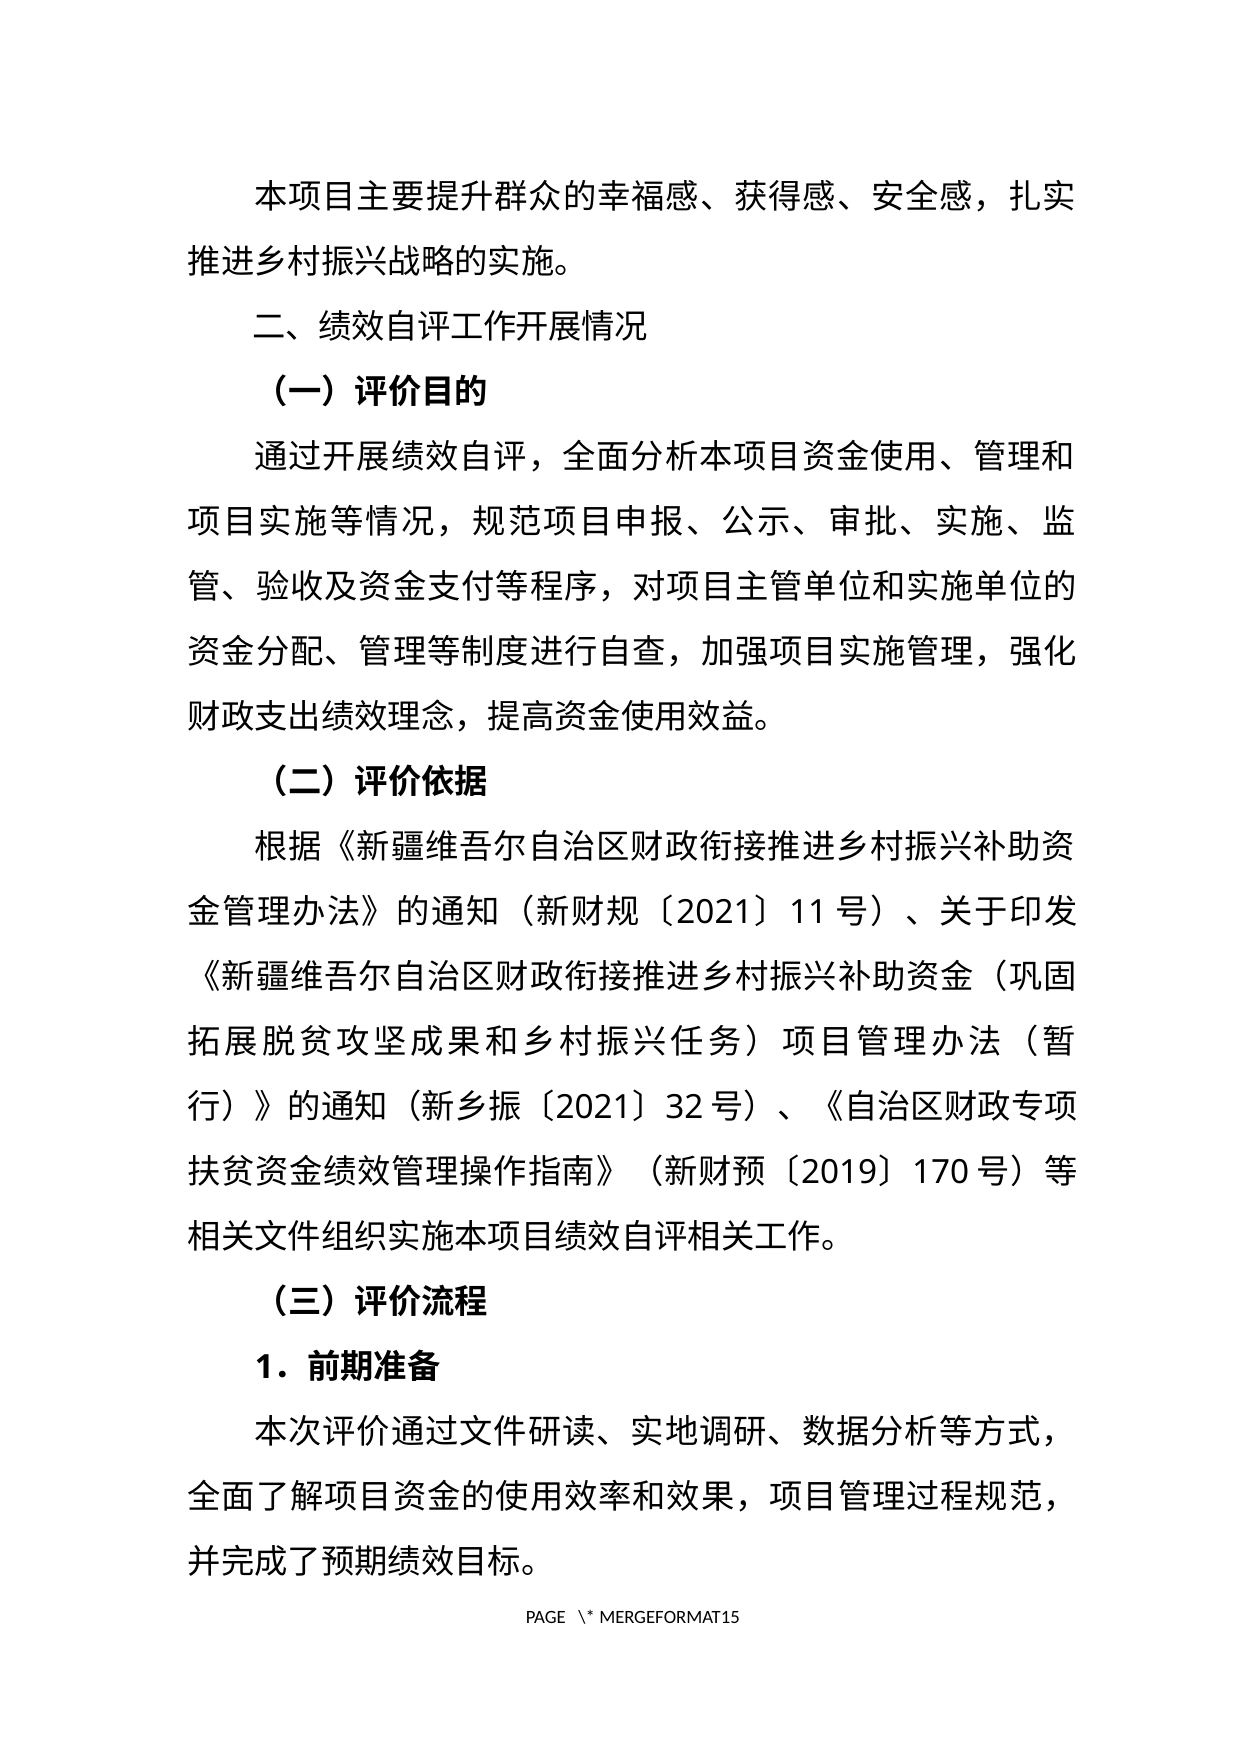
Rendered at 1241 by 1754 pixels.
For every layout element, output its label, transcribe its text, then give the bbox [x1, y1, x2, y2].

text 1．前期准备 [187, 1332, 1078, 1397]
text （三）评价流程 [187, 1267, 1078, 1332]
text 二、绩效自评工作开展情况 [187, 292, 1078, 357]
text 本次评价通过文件研读、实地调研、数据分析等方式，全面了解项目资金的使用效率和效果，项目管理过程规范，并完成了预期绩效目标。 [187, 1397, 1078, 1592]
text （一）评价目的 [187, 357, 1078, 422]
text （二）评价依据 [187, 747, 1078, 812]
text 根据《新疆维吾尔自治区财政衔接推进乡村振兴补助资金管理办法》的通知（新财规〔2021〕11号）、关于印发《新疆维吾尔自治区财政衔接推进乡村振兴补助资金（巩固拓展脱贫攻坚成果和乡村振兴任务）项目管理办法（暂行）》的通知（新乡振〔2021〕32号）、《自治区财政专项扶贫资金绩效管理操作指南》（新财预〔2019〕170号）等相关文件组织实施本项目绩效自评相关工作。 [187, 812, 1078, 1267]
list 本项目主要提升群众的幸福感、获得感、安全感，扎实推进乡村振兴战略的实施。 [187, 162, 1078, 292]
text 通过开展绩效自评，全面分析本项目资金使用、管理和项目实施等情况，规范项目申报、公示、审批、实施、监管、验收及资金支付等程序，对项目主管单位和实施单位的资金分配、管理等制度进行自查，加强项目实施管理，强化财政支出绩效理念，提高资金使用效益。 [187, 422, 1078, 747]
